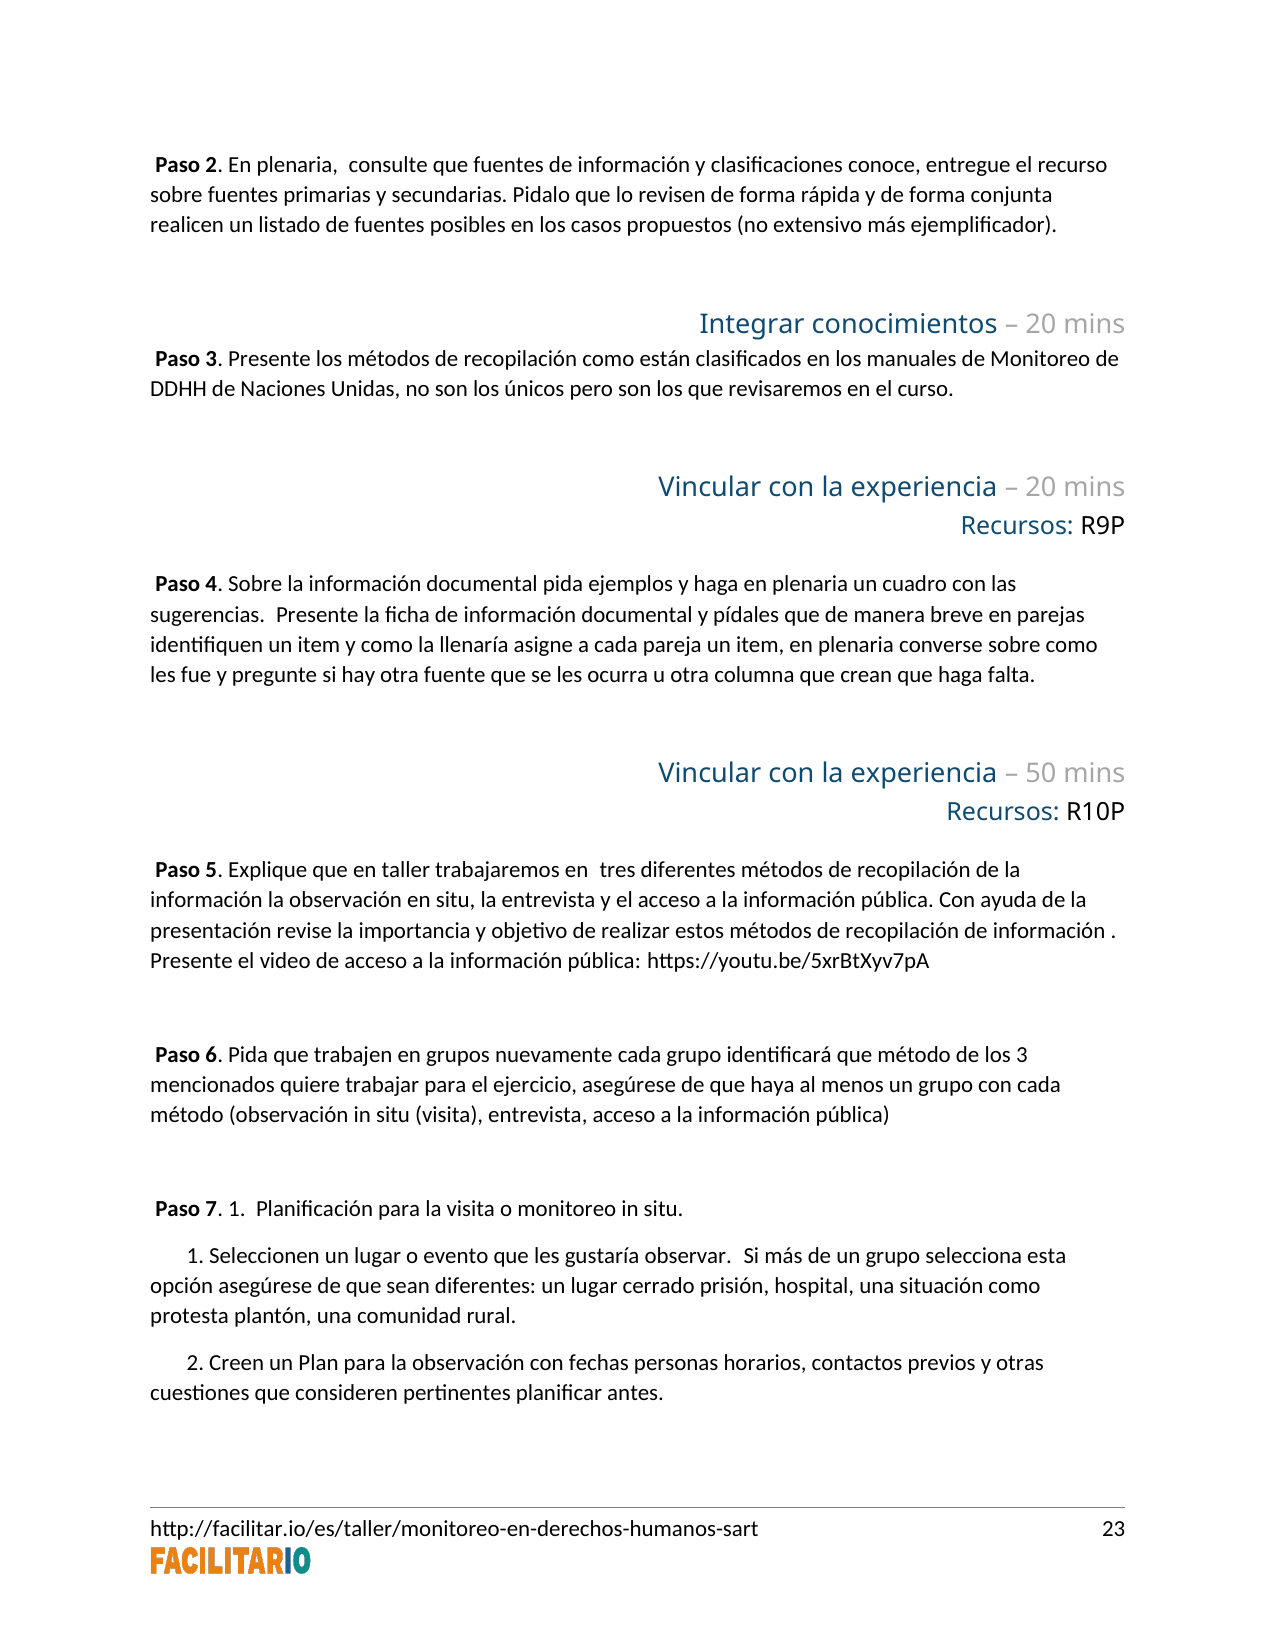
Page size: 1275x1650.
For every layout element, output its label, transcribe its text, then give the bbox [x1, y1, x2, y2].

subtitle Vincular con la experiencia – 50 mins [150, 754, 1125, 791]
text 2. Creen un Plan para la observación con fechas personas horarios, contactos previos y otras cuestiones que consideren pertinentes planificar antes. [150, 1348, 1125, 1406]
text Recursos: R10P [150, 794, 1125, 828]
text Paso 7. 1. Planificación para la visita o monitoreo in situ. [150, 1194, 1125, 1222]
subtitle Vincular con la experiencia – 20 mins [150, 468, 1125, 505]
text Paso 4. Sobre la información documental pida ejemplos y haga en plenaria un cuadro con las sugerencias. Presente la ficha de información documental y pídales que de manera breve en parejas identifiquen un item y como la llenaría asigne a cada pareja un item, en plenaria converse sobre como les fue y pregunte si hay otra fuente que se les ocurra u otra columna que crean que haga falta. [150, 569, 1125, 688]
text Paso 3. Presente los métodos de recopilación como están clasificados en los manuales de Monitoreo de DDHH de Naciones Unidas, no son los únicos pero son los que revisaremos en el curso. [150, 344, 1125, 402]
picture [145, 1544, 315, 1576]
text Recursos: R9P [150, 508, 1125, 542]
text Paso 6. Pida que trabajen en grupos nuevamente cada grupo identificará que método de los 3 mencionados quiere trabajar para el ejercicio, asegúrese de que haya al menos un grupo con cada método (observación in situ (visita), entrevista, acceso a la información pública) [150, 1040, 1125, 1128]
text 1. Seleccionen un lugar o evento que les gustaría observar. Si más de un grupo selecciona esta opción asegúrese de que sean diferentes: un lugar cerrado prisión, hospital, una situación como protesta plantón, una comunidad rural. [150, 1241, 1125, 1329]
subtitle Integrar conocimientos – 20 mins [150, 304, 1125, 341]
text Paso 2. En plenaria, consulte que fuentes de información y clasificaciones conoce, entregue el recurso sobre fuentes primarias y secundarias. Pidalo que lo revisen de forma rápida y de forma conjunta realicen un listado de fuentes posibles en los casos propuestos (no extensivo más ejemplificador). [150, 150, 1125, 238]
text Paso 5. Explique que en taller trabajaremos en tres diferentes métodos de recopilación de la información la observación en situ, la entrevista y el acceso a la información pública. Con ayuda de la presentación revise la importancia y objetivo de realizar estos métodos de recopilación de información . Presente el video de acceso a la información pública: https://youtu.be/5xrBtXyv7pA [150, 855, 1125, 974]
